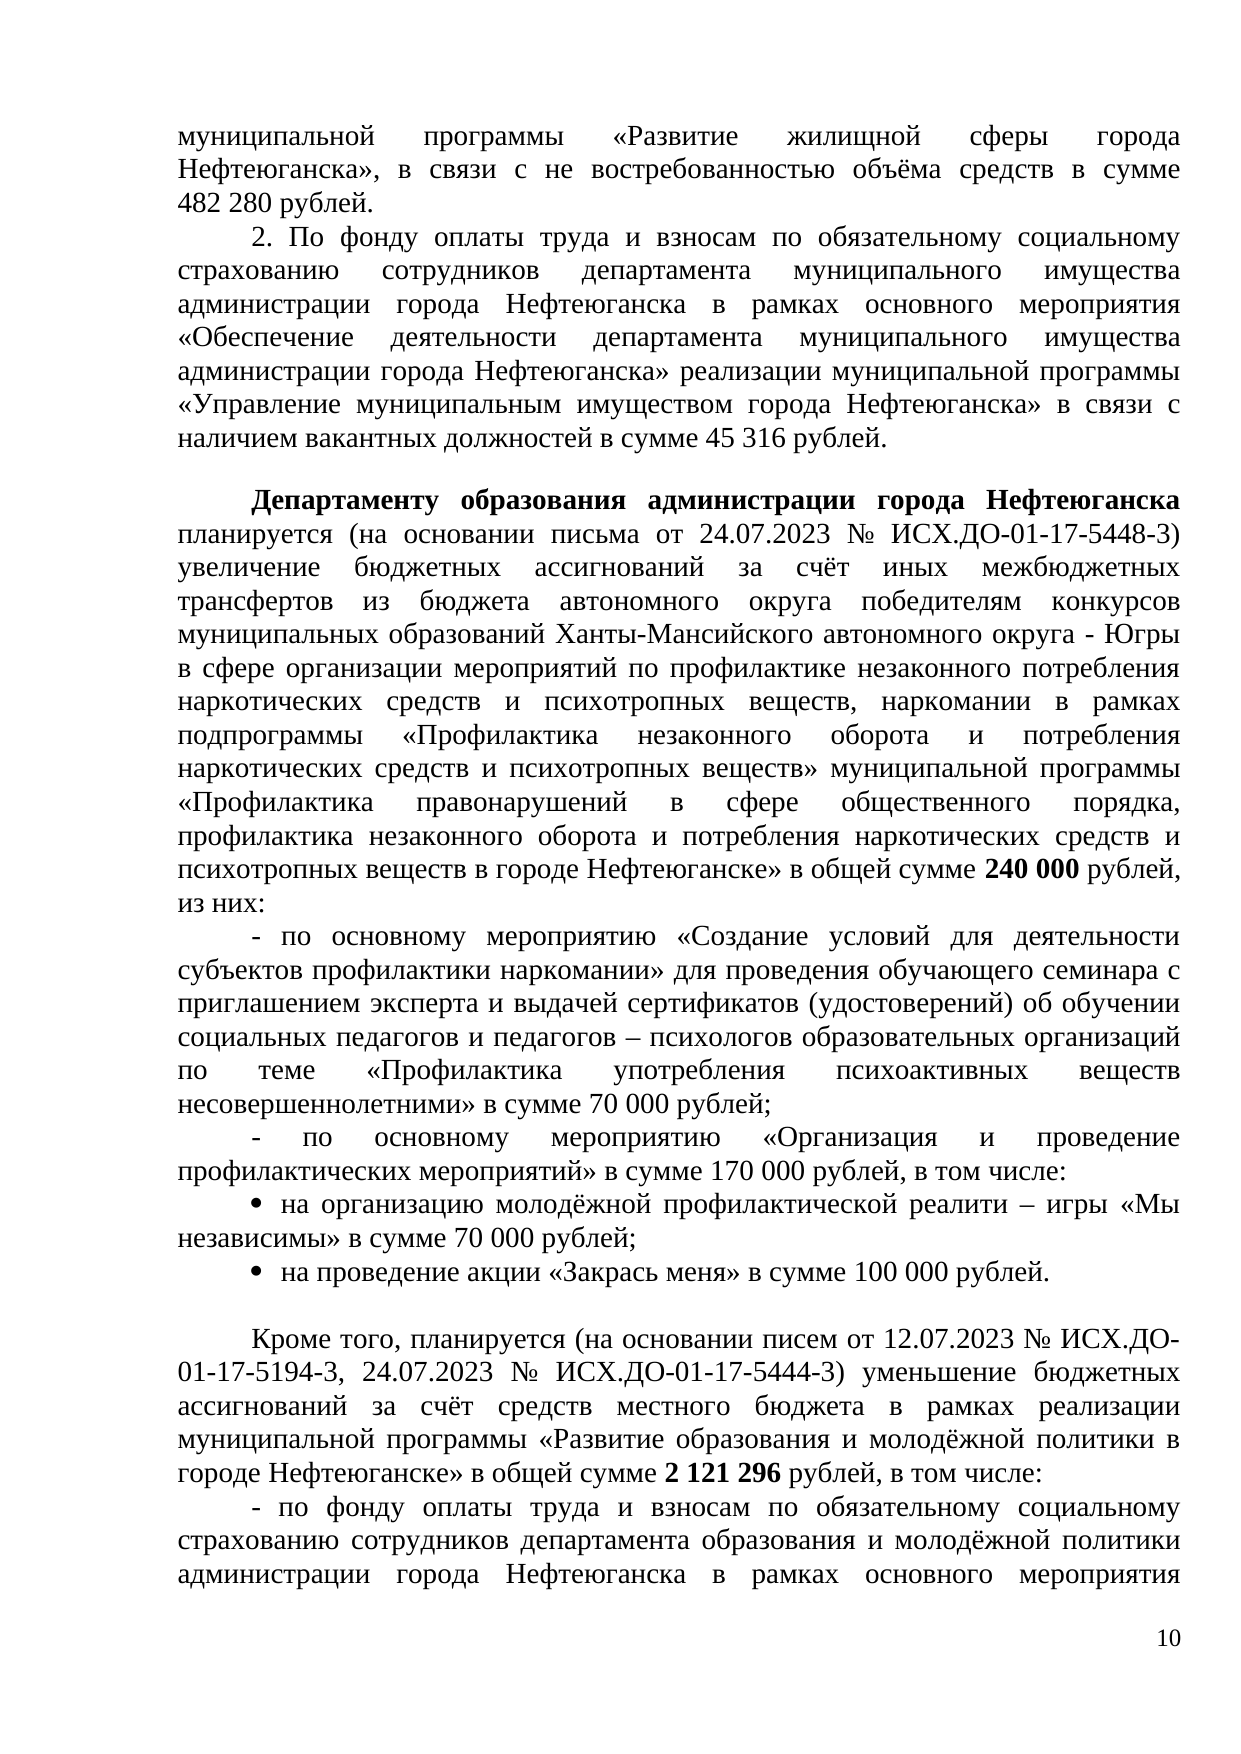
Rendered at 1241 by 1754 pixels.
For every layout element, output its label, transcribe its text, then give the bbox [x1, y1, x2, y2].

list на организацию молодёжной профилактической реалити – игры «Мы независимы» в сумме 70 000 рублей; [177, 1187, 1181, 1254]
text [177, 1489, 1181, 1589]
text 2. По фонду оплаты труда и взносам по обязательному социальному страхованию сотрудников департамента муниципального имущества администрации города Нефтеюганска в рамках основного мероприятия «Обеспечение деятельности департамента муниципального имущества администрации города Нефтеюганска» реализации муниципальной программы «Управление муниципальным имуществом города Нефтеюганска» в связи с наличием вакантных должностей в сумме 45 316 рублей. [177, 219, 1181, 453]
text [177, 118, 1181, 219]
list на проведение акции «Закрась меня» в сумме 100 000 рублей. [177, 1254, 1181, 1287]
text Департаменту образования администрации города Нефтеюганска планируется (на основании письма от 24.07.2023 № ИСХ.ДО-01-17-5448-3) увеличение бюджетных ассигнований за счёт иных межбюджетных трансфертов из бюджета автономного округа победителям конкурсов муниципальных образований Ханты-Мансийского автономного округа - Югры в сфере организации мероприятий по профилактике незаконного потребления наркотических средств и психотропных веществ, наркомании в рамках подпрограммы «Профилактика незаконного оборота и потребления наркотических средств и психотропных веществ» муниципальной программы «Профилактика правонарушений в сфере общественного порядка, профилактика незаконного оборота и потребления наркотических средств и психотропных веществ в городе Нефтеюганске» в общей сумме 240 000 рублей, из них: [177, 482, 1181, 918]
text Кроме того, планируется (на основании писем от 12.07.2023 № ИСХ.ДО-01-17-5194-3, 24.07.2023 № ИСХ.ДО-01-17-5444-3) уменьшение бюджетных ассигнований за счёт средств местного бюджета в рамках реализации муниципальной программы «Развитие образования и молодёжной политики в городе Нефтеюганске» в общей сумме 2 121 296 рублей, в том числе: [177, 1321, 1181, 1489]
text - по основному мероприятию «Создание условий для деятельности субъектов профилактики наркомании» для проведения обучающего семинара с приглашением эксперта и выдачей сертификатов (удостоверений) об обучении социальных педагогов и педагогов – психологов образовательных организаций по теме «Профилактика употребления психоактивных веществ несовершеннолетними» в сумме 70 000 рублей; [177, 918, 1181, 1119]
text - по основному мероприятию «Организация и проведение профилактических мероприятий» в сумме 170 000 рублей, в том числе: [177, 1119, 1181, 1187]
